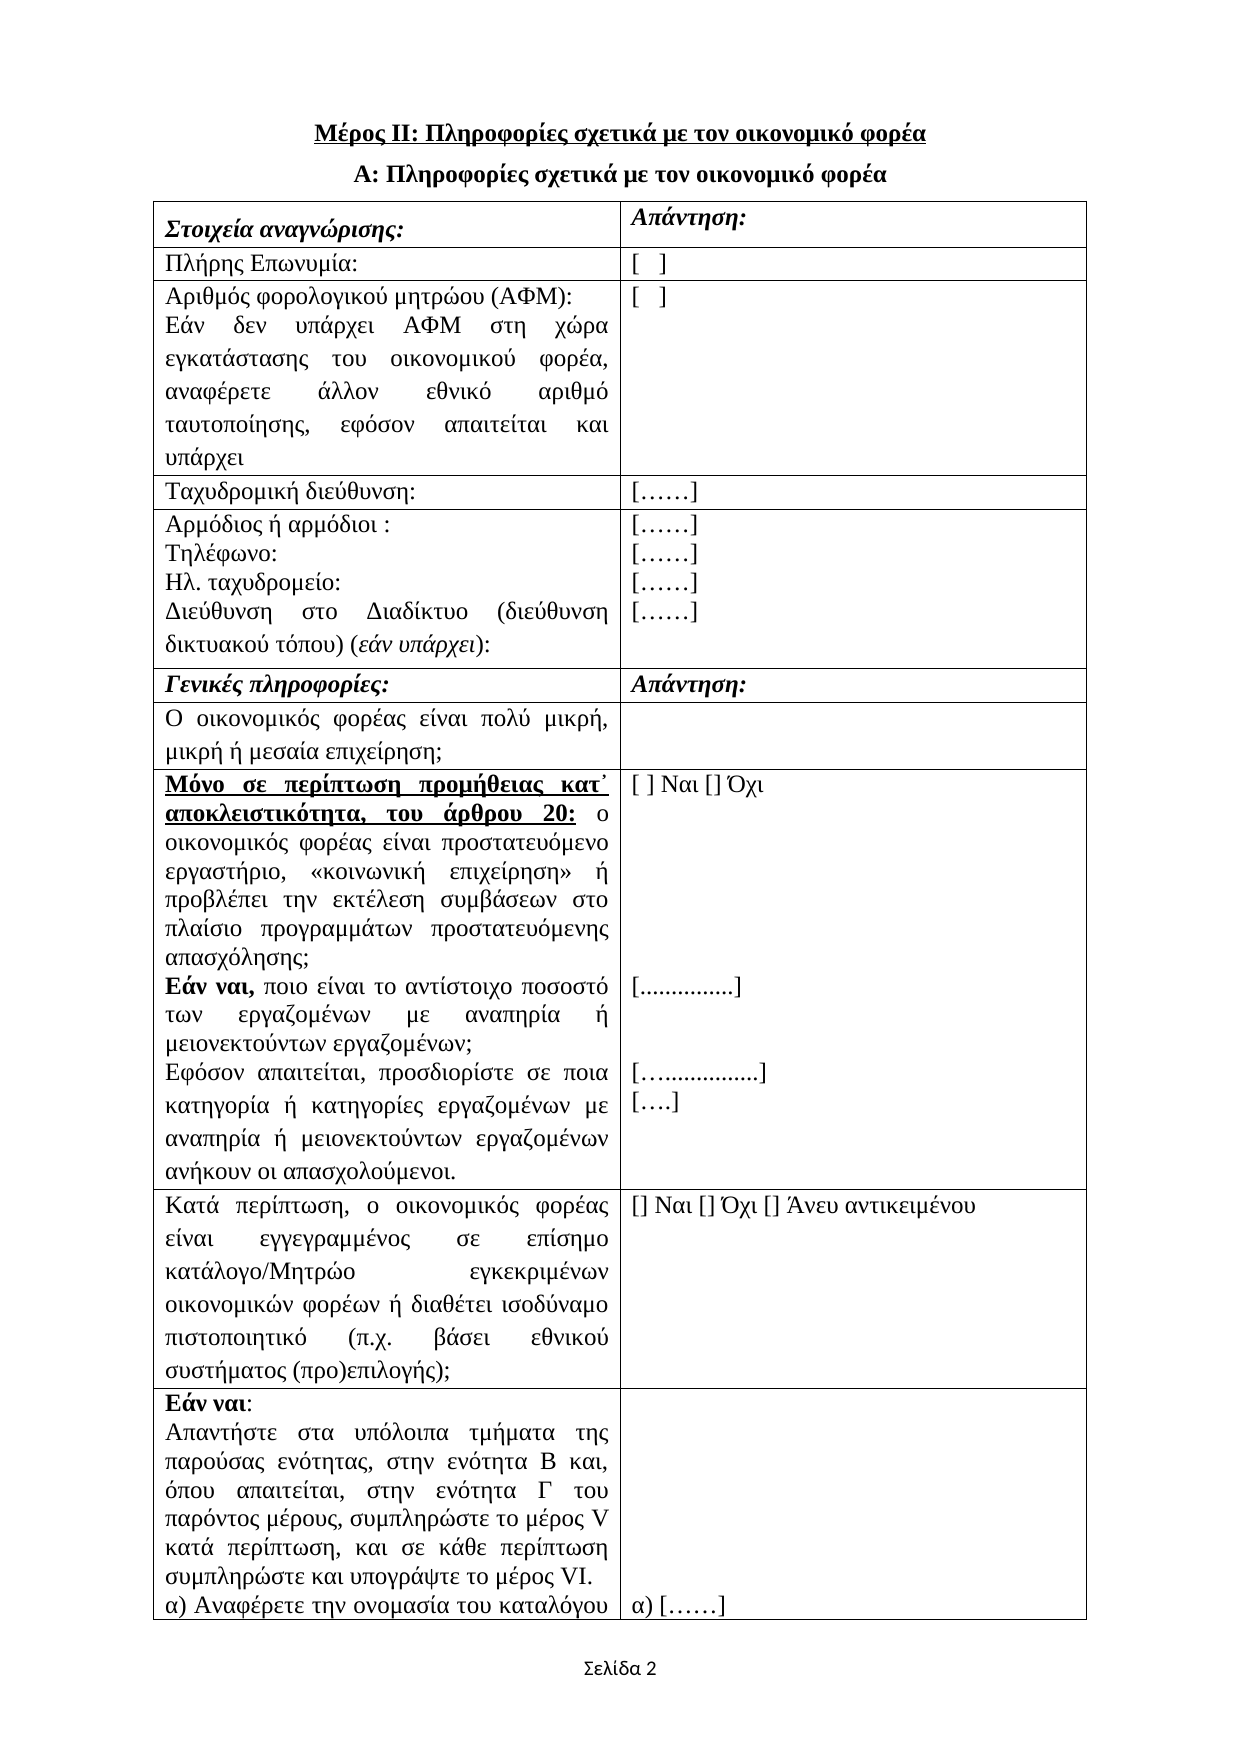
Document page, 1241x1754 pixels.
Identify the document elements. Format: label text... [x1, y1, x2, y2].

table_cell [ ] Ναι [] Όχι [...............] […...............] [….] [621, 770, 1086, 1189]
table_cell Μόνο σε περίπτωση προμήθειας κατ᾽ αποκλειστικότητα, του άρθρου 20: ο οικονομικός φορέας είναι προστατευόμενο εργαστήριο, «κοινωνική επιχείρηση» ή προβλέπει την εκτέλεση συμβάσεων στο πλαίσιο προγραμμάτων προστατευόμενης απασχόλησης; Εάν ναι, ποιο είναι το αντίστοιχο ποσοστό των εργαζομένων με αναπηρία ή μειονεκτούντων εργαζομένων; Εφόσον απαιτείται, προσδιορίστε σε ποια κατηγορία ή κατηγορίες εργαζομένων με αναπηρία ή μειονεκτούντων εργαζομένων ανήκουν οι απασχολούμενοι. [154, 770, 620, 1189]
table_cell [621, 1389, 1086, 1618]
table_cell [] Ναι [] Όχι [] Άνευ αντικειμένου [621, 1190, 1086, 1387]
table_header Απάντηση: [621, 202, 1086, 247]
table_cell [……] [621, 476, 1086, 508]
table_cell Αρμόδιος ή αρμόδιοι : Τηλέφωνο: Ηλ. ταχυδρομείο: Διεύθυνση στο Διαδίκτυο (διεύθυνση δικτυακού τόπου) (εάν υπάρχει): [154, 510, 620, 668]
table_cell [……] [……] [……] [……] [621, 510, 1086, 668]
table_cell [ ] [621, 248, 1086, 280]
table_cell Ο οικονομικός φορέας είναι πολύ μικρή, μικρή ή μεσαία επιχείρηση; [154, 703, 620, 768]
text Α: Πληροφορίες σχετικά με τον οικονομικό φορέα [118, 159, 1122, 188]
table_cell Απάντηση: [621, 669, 1086, 702]
table_cell Γενικές πληροφορίες: [154, 669, 620, 702]
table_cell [154, 1389, 620, 1618]
table_cell Πλήρης Επωνυμία: [154, 248, 620, 280]
table_cell Κατά περίπτωση, ο οικονομικός φορέας είναι εγγεγραμμένος σε επίσημο κατάλογο/Μητρώο εγκεκριμένων οικονομικών φορέων ή διαθέτει ισοδύναμο πιστοποιητικό (π.χ. βάσει εθνικού συστήματος (προ)επιλογής); [154, 1190, 620, 1387]
table_header Στοιχεία αναγνώρισης: [154, 202, 620, 247]
text Μέρος II: Πληροφορίες σχετικά με τον οικονομικό φορέα [118, 118, 1122, 147]
table_cell Ταχυδρομική διεύθυνση: [154, 476, 620, 508]
table_cell [ ] [621, 281, 1086, 475]
table_cell [621, 703, 1086, 768]
table_cell Αριθμός φορολογικού μητρώου (ΑΦΜ): Εάν δεν υπάρχει ΑΦΜ στη χώρα εγκατάστασης του οικονομικού φορέα, αναφέρετε άλλον εθνικό αριθμό ταυτοποίησης, εφόσον απαιτείται και υπάρχει [154, 281, 620, 475]
